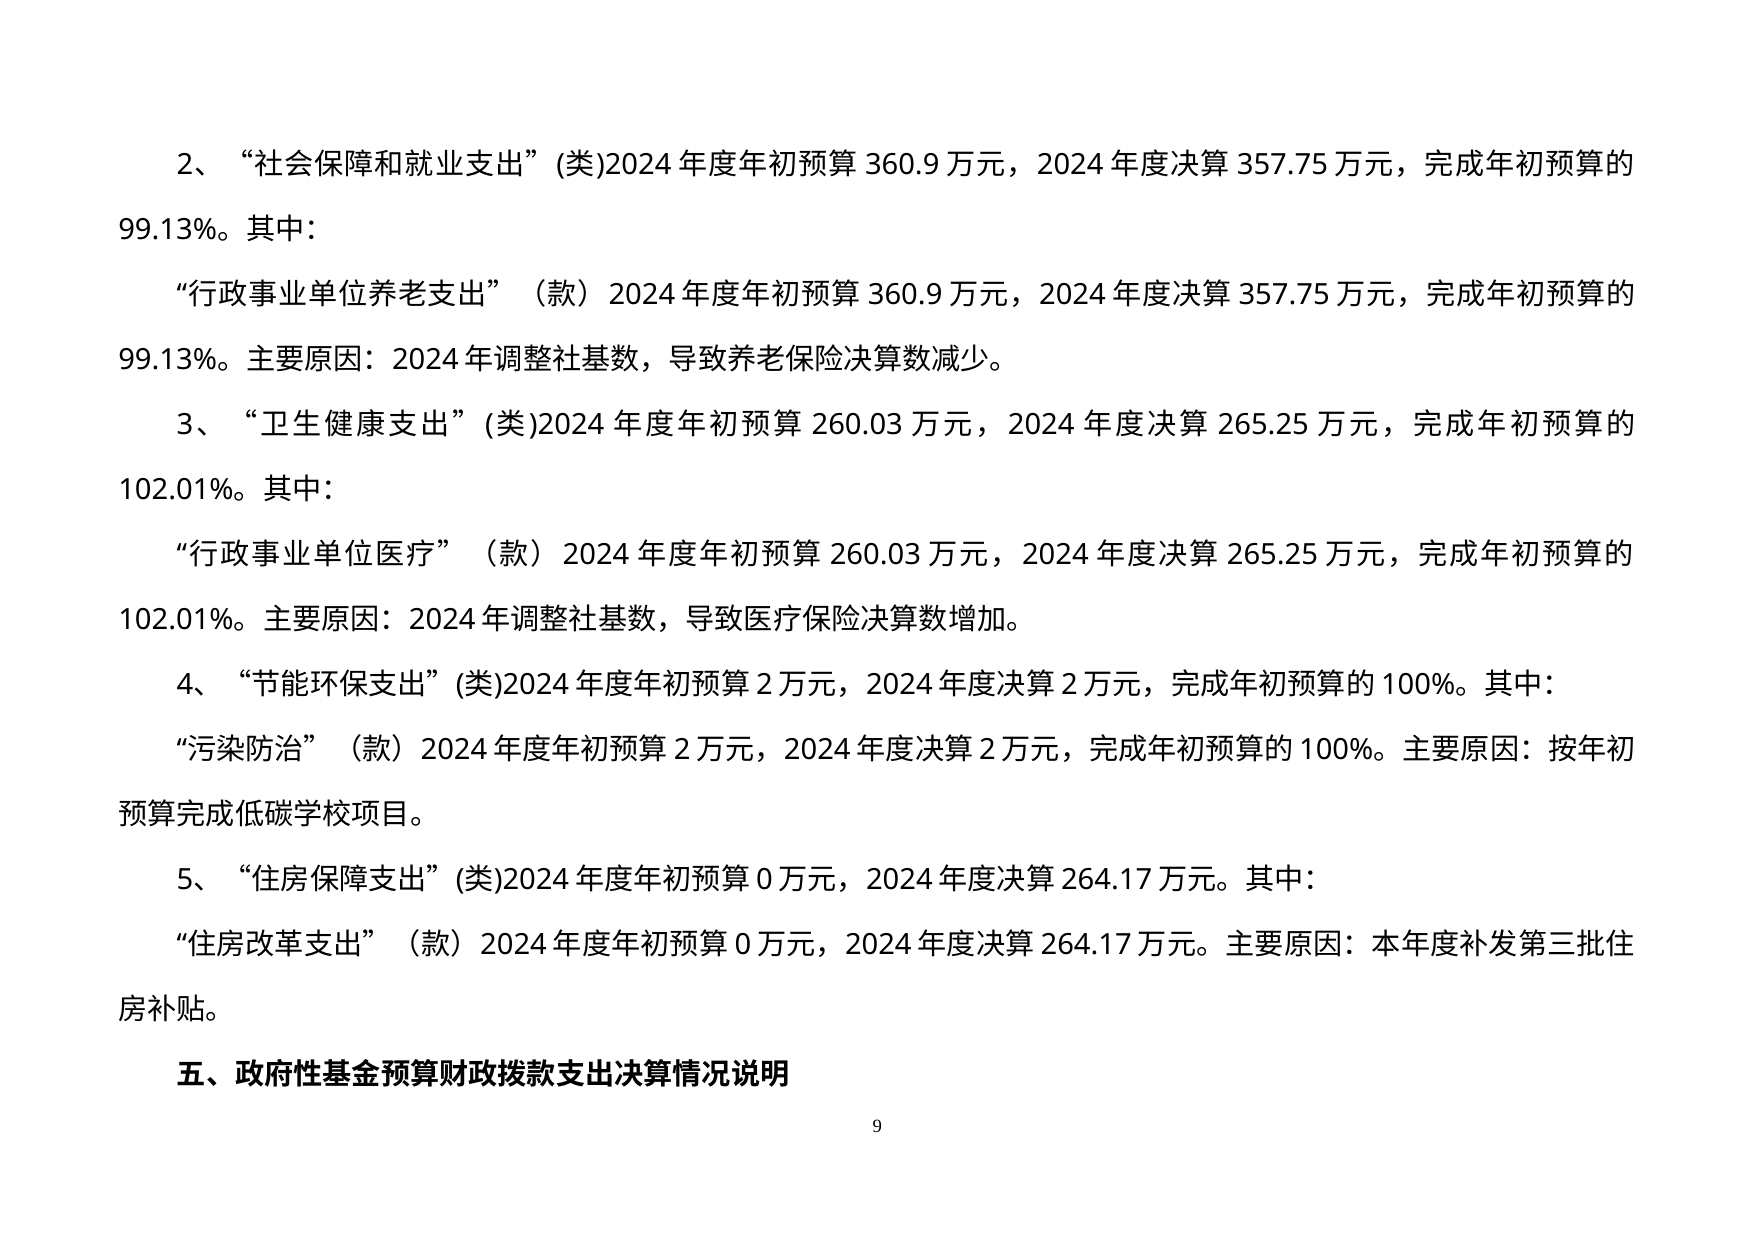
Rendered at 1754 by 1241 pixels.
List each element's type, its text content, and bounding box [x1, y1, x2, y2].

text 五、政府性基金预算财政拨款支出决算情况说明 [118, 1039, 1636, 1104]
text “住房改革支出”（款）2024年度年初预算0万元，2024年度决算264.17万元。主要原因：本年度补发第三批住房补贴。 [118, 909, 1636, 1039]
text “行政事业单位医疗”（款）2024年度年初预算260.03万元，2024年度决算265.25万元，完成年初预算的102.01%。主要原因：2024年调整社基数，导致医疗保险决算数增加。 [118, 519, 1636, 649]
text 4、“节能环保支出”(类)2024年度年初预算2万元，2024年度决算2万元，完成年初预算的100%。其中： [118, 649, 1636, 714]
text 3、“卫生健康支出”(类)2024年度年初预算260.03万元，2024年度决算265.25万元，完成年初预算的102.01%。其中： [118, 389, 1636, 519]
text “行政事业单位养老支出”（款）2024年度年初预算360.9万元，2024年度决算357.75万元，完成年初预算的99.13%。主要原因：2024年调整社基数，导致养老保险决算数减少。 [118, 259, 1636, 389]
text 2、“社会保障和就业支出”(类)2024年度年初预算360.9万元，2024年度决算357.75万元，完成年初预算的99.13%。其中： [118, 129, 1636, 259]
text “污染防治”（款）2024年度年初预算2万元，2024年度决算2万元，完成年初预算的100%。主要原因：按年初预算完成低碳学校项目。 [118, 714, 1636, 844]
text 5、“住房保障支出”(类)2024年度年初预算0万元，2024年度决算264.17万元。其中： [118, 844, 1636, 909]
